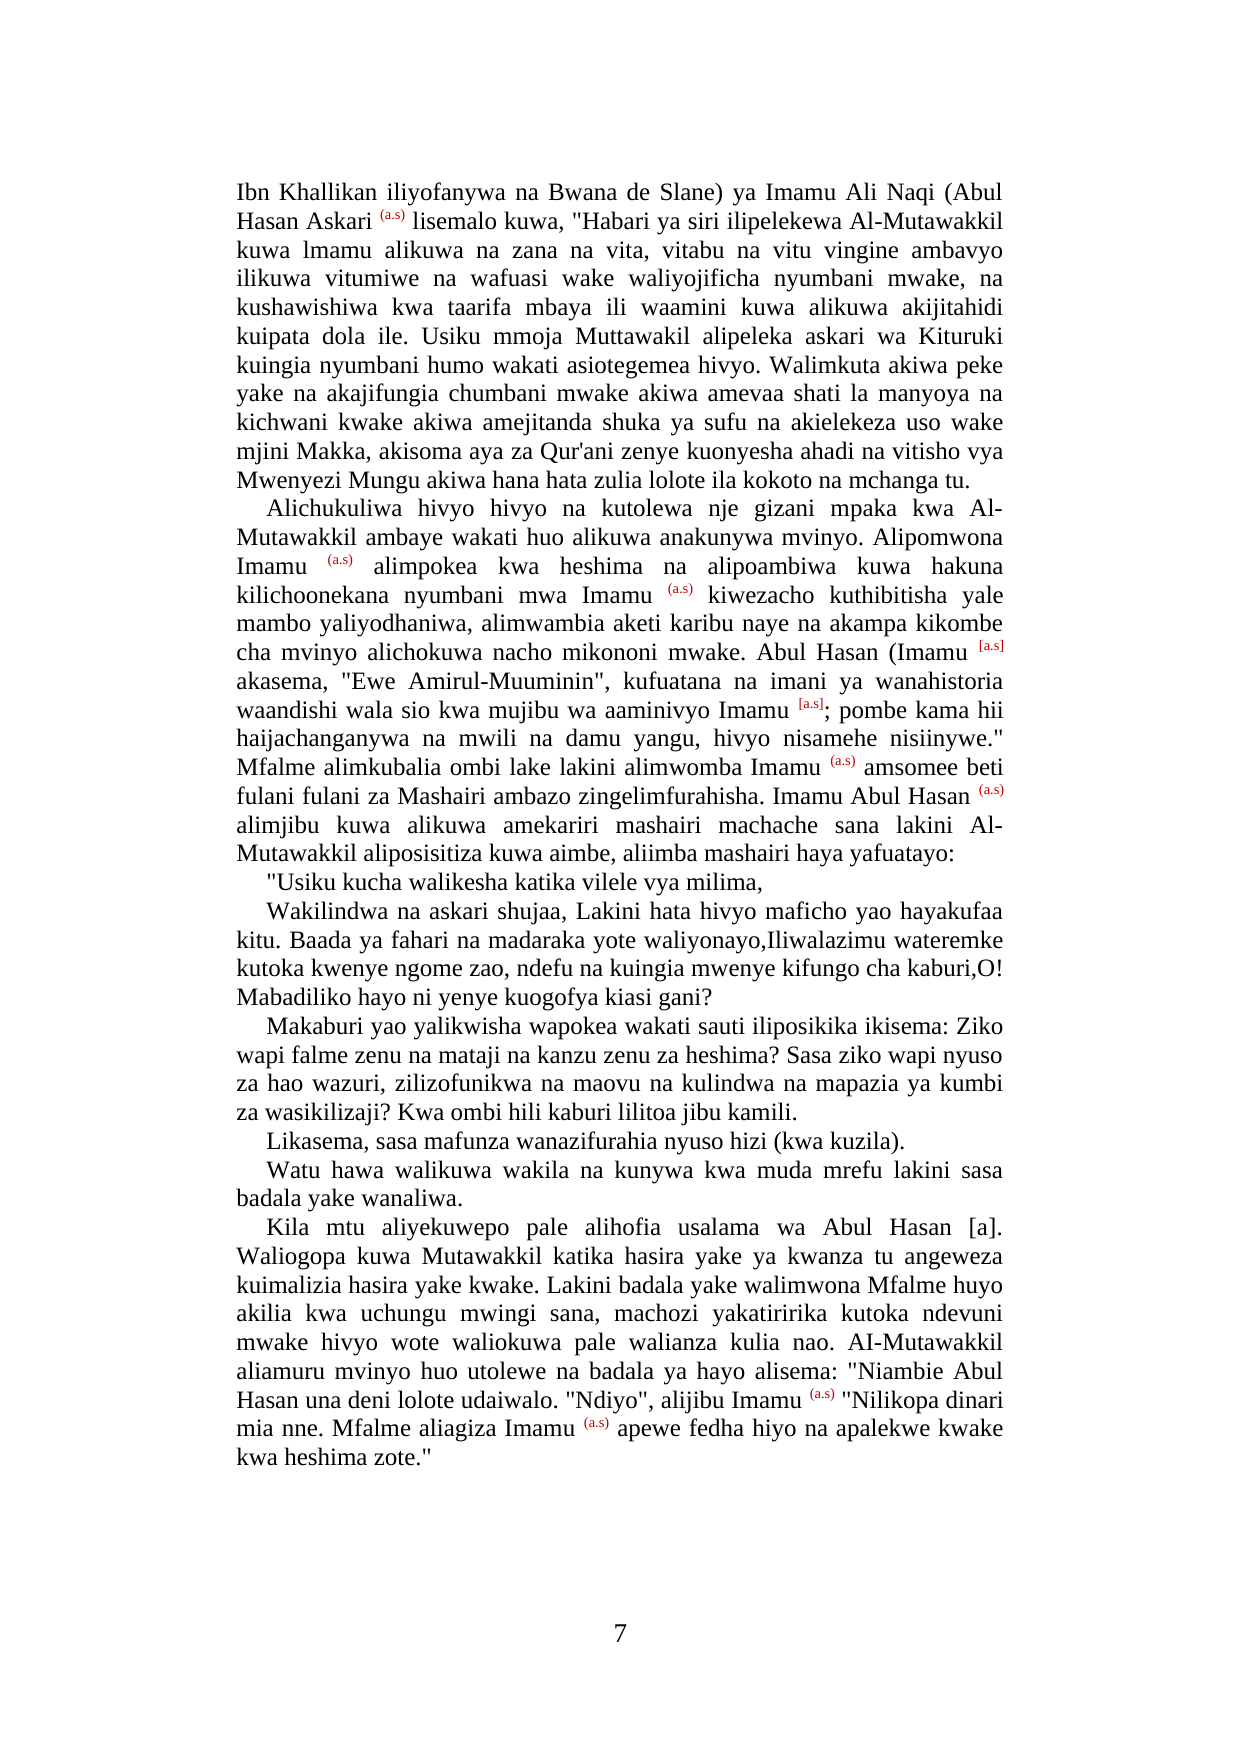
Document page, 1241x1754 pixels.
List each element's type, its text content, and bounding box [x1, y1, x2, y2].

text Wakilindwa na askari shujaa, Lakini hata hivyo maficho yao hayakufaa kitu. Baada ya fahari na madaraka yote waliyonayo,Iliwalazimu wateremke kutoka kwenye ngome zao, ndefu na kuingia mwenye kifungo cha kaburi,O! Mabadiliko hayo ni yenye kuogofya kiasi gani? [236, 896, 1004, 1011]
text "Usiku kucha walikesha katika vilele vya milima, [236, 867, 1004, 896]
text Makaburi yao yalikwisha wapokea wakati sauti iliposikika ikisema: Ziko wapi falme zenu na mataji na kanzu zenu za heshima? Sasa ziko wapi nyuso za hao wazuri, zilizofunikwa na maovu na kulindwa na mapazia ya kumbi za wasikilizaji? Kwa ombi hili kaburi lilitoa jibu kamili. [236, 1011, 1004, 1126]
text Alichukuliwa hivyo hivyo na kutolewa nje gizani mpaka kwa Al-Mutawakkil ambaye wakati huo alikuwa anakunywa mvinyo. Alipomwona Imamu (a.s) alimpokea kwa heshima na alipoambiwa kuwa hakuna kilichoonekana nyumbani mwa Imamu (a.s) kiwezacho kuthibitisha yale mambo yaliyodhaniwa, alimwambia aketi karibu naye na akampa kikombe cha mvinyo alichokuwa nacho mikononi mwake. Abul Hasan (Imamu [a.s] akasema, "Ewe Amirul-Muuminin", kufuatana na imani ya wanahistoria waandishi wala sio kwa mujibu wa aaminivyo Imamu [a.s]; pombe kama hii haijachanganywa na mwili na damu yangu, hivyo nisamehe nisiinywe." Mfalme alimkubalia ombi lake lakini alimwomba Imamu (a.s) amsomee beti fulani fulani za Mashairi ambazo zingelimfurahisha. Imamu Abul Hasan (a.s) alimjibu kuwa alikuwa amekariri mashairi machache sana lakini Al-Mutawakkil aliposisitiza kuwa aimbe, aliimba mashairi haya yafuatayo: [236, 493, 1004, 867]
text Likasema, sasa mafunza wanazifurahia nyuso hizi (kwa kuzila). [236, 1126, 1004, 1155]
text Kila mtu aliyekuwepo pale alihofia usalama wa Abul Hasan [a]. Waliogopa kuwa Mutawakkil katika hasira yake ya kwanza tu angeweza kuimalizia hasira yake kwake. Lakini badala yake walimwona Mfalme huyo akilia kwa uchungu mwingi sana, machozi yakatiririka kutoka ndevuni mwake hivyo wote waliokuwa pale walianza kulia nao. AI-Mutawakkil aliamuru mvinyo huo utolewe na badala ya hayo alisema: "Niambie Abul Hasan una deni lolote udaiwalo. "Ndiyo", alijibu Imamu (a.s) "Nilikopa dinari mia nne. Mfalme aliagiza Imamu (a.s) apewe fedha hiyo na apalekwe kwake kwa heshima zote." [236, 1212, 1004, 1471]
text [236, 177, 1004, 493]
text Watu hawa walikuwa wakila na kunywa kwa muda mrefu lakini sasa badala yake wanaliwa. [236, 1155, 1004, 1212]
